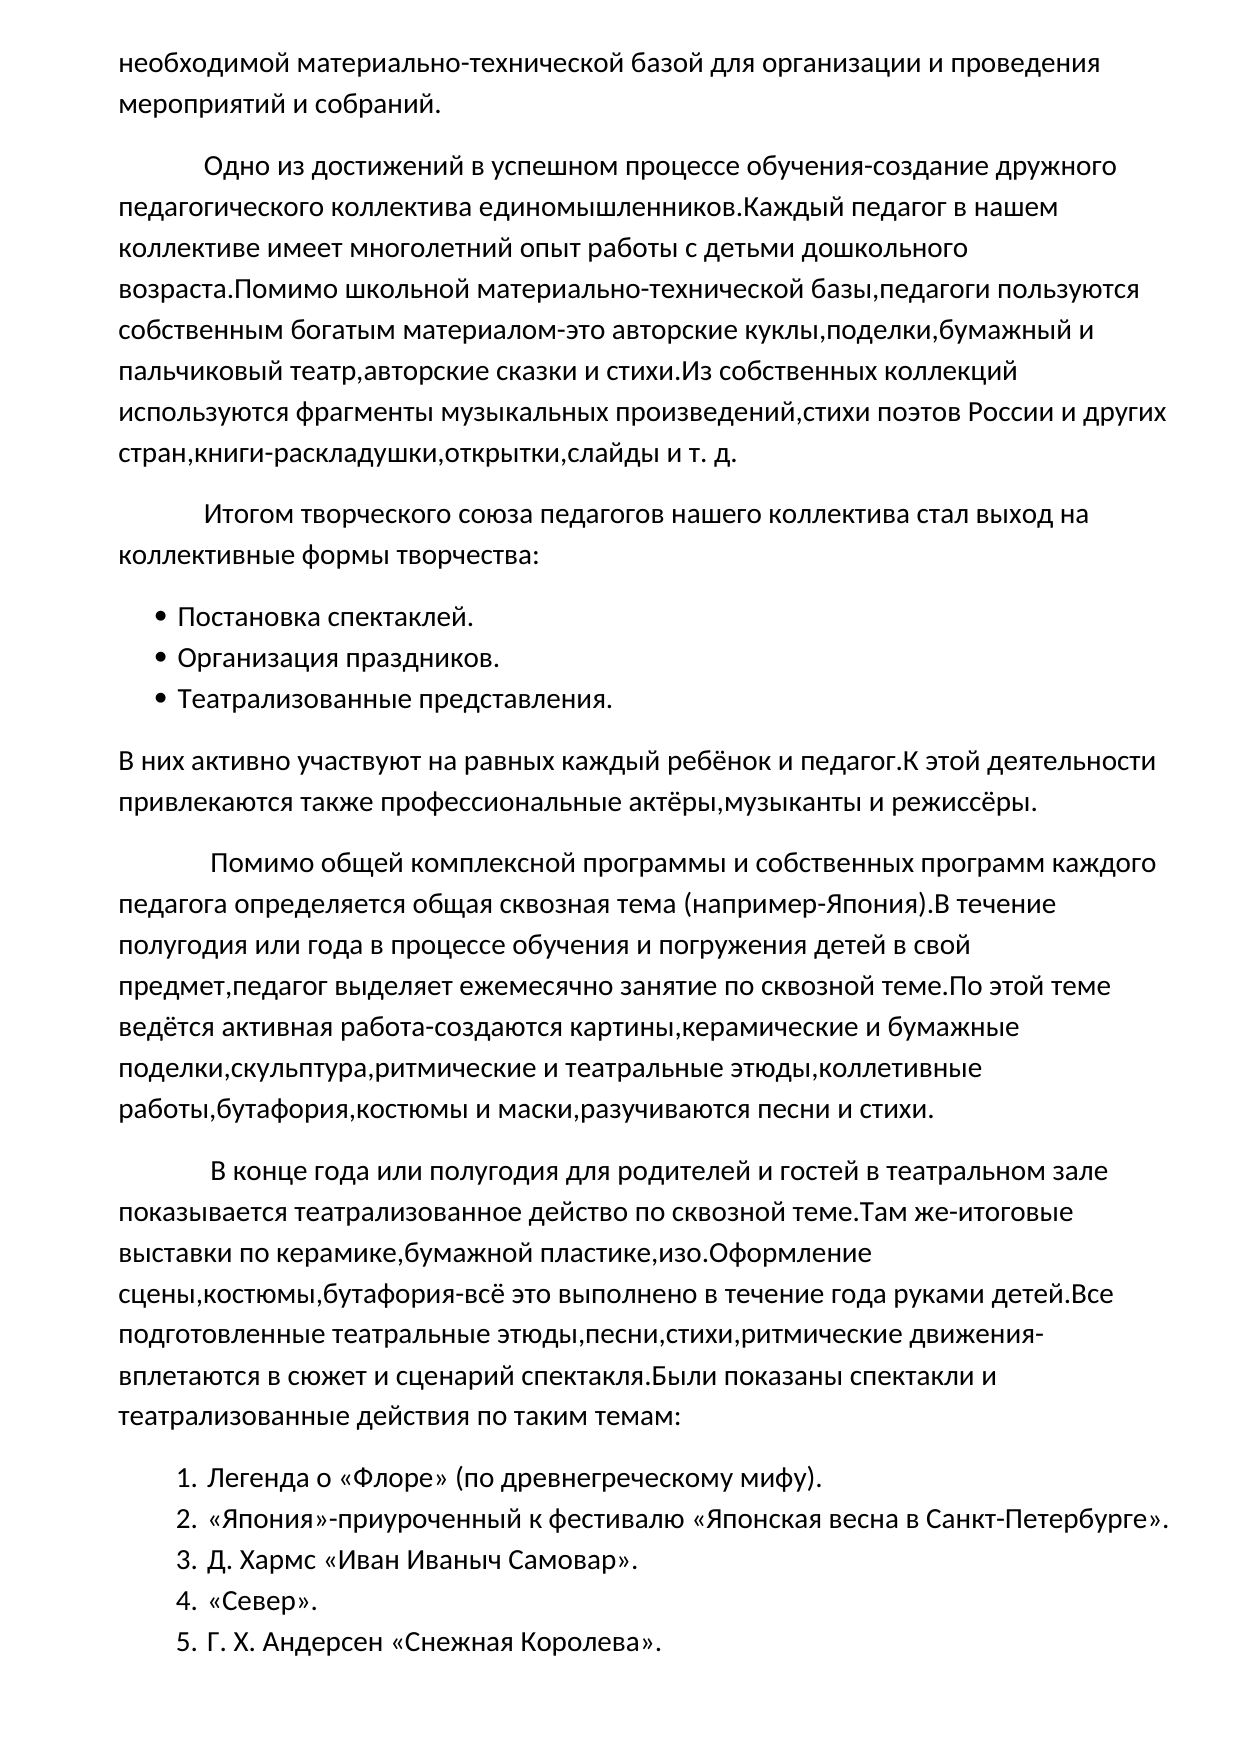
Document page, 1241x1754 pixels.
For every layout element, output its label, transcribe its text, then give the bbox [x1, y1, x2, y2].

list Д. Хармс «Иван Иваныч Самовар». [176, 1541, 1181, 1577]
text Помимо общей комплексной программы и собственных программ каждого педагога определяется общая сквозная тема (например-Япония).В течение полугодия или года в процессе обучения и погружения детей в свой предмет,педагог выделяет ежемесячно занятие по сквозной теме.По этой теме ведётся активная работа-создаются картины,керамические и бумажные поделки,скульптура,ритмические и театральные этюды,коллетивные работы,бутафория,костюмы и маски,разучиваются песни и стихи. [118, 844, 1181, 1126]
list Театрализованные представления. [156, 680, 1181, 716]
text Одно из достижений в успешном процессе обучения-создание дружного педагогического коллектива единомышленников.Каждый педагог в нашем коллективе имеет многолетний опыт работы с детьми дошкольного возраста.Помимо школьной материально-технической базы,педагоги пользуются собственным богатым материалом-это авторские куклы,поделки,бумажный и пальчиковый театр,авторские сказки и стихи.Из собственных коллекций используются фрагменты музыкальных произведений,стихи поэтов России и других стран,книги-раскладушки,открытки,слайды и т. д. [118, 147, 1181, 469]
list «Север». [176, 1582, 1181, 1618]
text В конце года или полугодия для родителей и гостей в театральном зале показывается театрализованное действо по сквозной теме.Там же-итоговые выставки по керамике,бумажной пластике,изо.Оформление сцены,костюмы,бутафория-всё это выполнено в течение года руками детей.Все подготовленные театральные этюды,песни,стихи,ритмические движения-вплетаются в сюжет и сценарий спектакля.Были показаны спектакли и театрализованные действия по таким темам: [118, 1152, 1181, 1433]
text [118, 44, 1181, 121]
list Г. Х. Андерсен «Снежная Королева». [176, 1623, 1181, 1659]
list «Япония»-приуроченный к фестивалю «Японская весна в Санкт-Петербурге». [176, 1500, 1181, 1536]
text В них активно участвуют на равных каждый ребёнок и педагог.К этой деятельности привлекаются также профессиональные актёры,музыканты и режиссёры. [118, 742, 1181, 818]
list Организация праздников. [156, 639, 1181, 675]
list Постановка спектаклей. [156, 598, 1181, 634]
list Легенда о «Флоре» (по древнегреческому мифу). [176, 1459, 1181, 1495]
text Итогом творческого союза педагогов нашего коллектива стал выход на коллективные формы творчества: [118, 495, 1181, 572]
